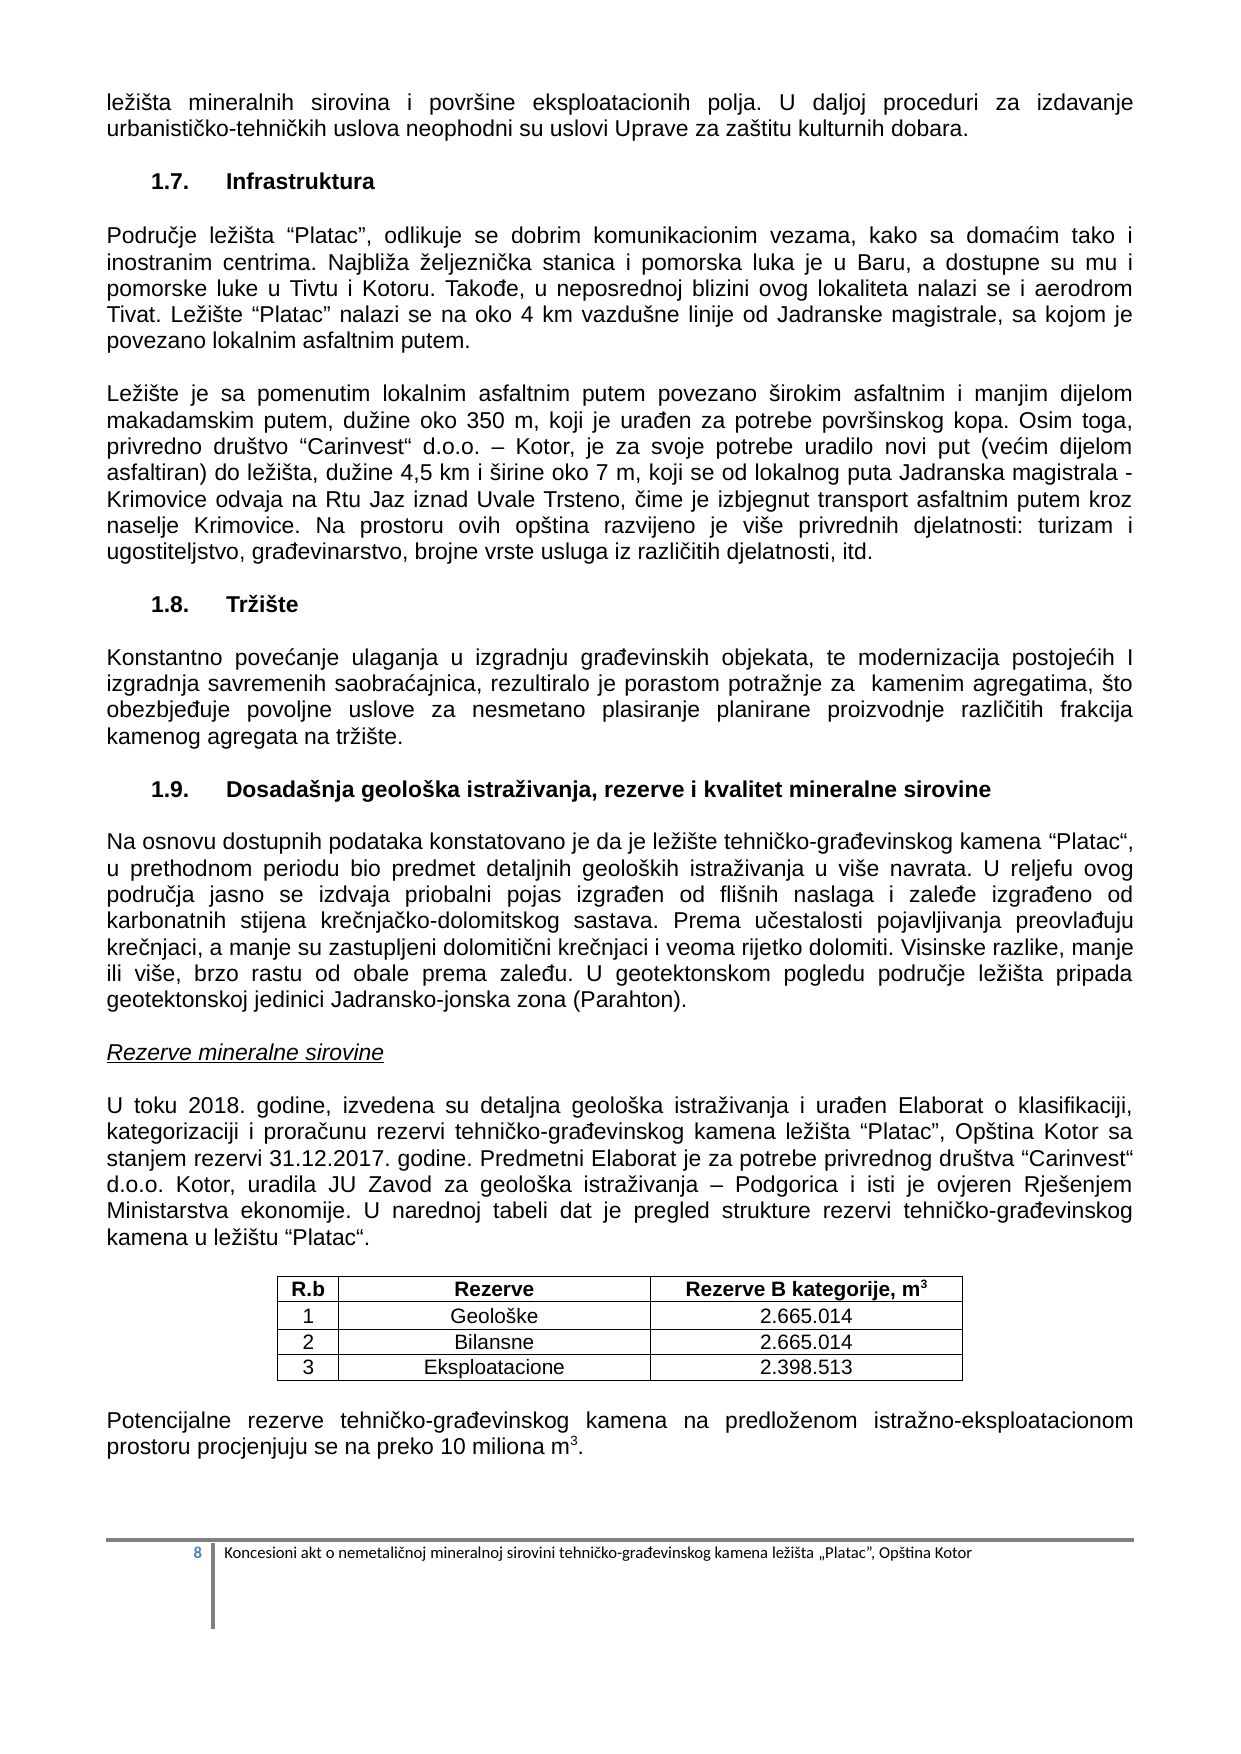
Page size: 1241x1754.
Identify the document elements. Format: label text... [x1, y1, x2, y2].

table_cell 2.665.014 [651, 1302, 962, 1329]
text U toku 2018. godine, izvedena su detaljna geološka istraživanja i urađen Elaborat o klasifikaciji, kategorizaciji i proračunu rezervi tehničko-građevinskog kamena ležišta “Platac”, Opština Kotor sa stanjem rezervi 31.12.2017. godine. Predmetni Elaborat je za potrebe privrednog društva “Carinvest“ d.o.o. Kotor, uradila JU Zavod za geološka istraživanja – Podgorica i isti je ovjeren Rješenjem Ministarstva ekonomije. U narednoj tabeli dat je pregled strukture rezervi tehničko-građevinskog kamena u ležištu “Platac“. [106, 1092, 1134, 1250]
table_cell 2 [278, 1330, 338, 1354]
text Konstantno povećanje ulaganja u izgradnju građevinskih objekata, te modernizacija postojećih I izgradnja savremenih saobraćajnica, rezultiralo je porastom potražnje za kamenim agregatima, što obezbjeđuje povoljne uslove za nesmetano plasiranje planirane proizvodnje različitih frakcija kamenog agregata na tržište. [106, 644, 1134, 749]
table_header Rezerve [339, 1277, 650, 1301]
text Rezerve mineralne sirovine [106, 1039, 1134, 1065]
text Na osnovu dostupnih podataka konstatovano je da je ležište tehničko-građevinskog kamena “Platac“, u prethodnom periodu bio predmet detaljnih geoloških istraživanja u više navrata. U reljefu ovog područja jasno se izdvaja priobalni pojas izgrađen od flišnih naslaga i zaleđe izgrađeno od karbonatnih stijena krečnjačko-dolomitskog sastava. Prema učestalosti pojavljivanja preovlađuju krečnjaci, a manje su zastupljeni dolomitični krečnjaci i veoma rijetko dolomiti. Visinske razlike, manje ili više, brzo rastu od obale prema zaleđu. U geotektonskom pogledu područje ležišta pripada geotektonskoj jedinici Jadransko-jonska zona (Parahton). [106, 828, 1134, 1013]
text Područje ležišta “Platac”, odlikuje se dobrim komunikacionim vezama, kako sa domaćim tako i inostranim centrima. Najbliža željeznička stanica i pomorska luka je u Baru, a dostupne su mu i pomorske luke u Tivtu i Kotoru. Takođe, u neposrednoj blizini ovog lokaliteta nalazi se i aerodrom Tivat. Ležište “Platac” nalazi se na oko 4 km vazdušne linije od Jadranske magistrale, sa kojom je povezano lokalnim asfaltnim putem. [106, 222, 1134, 354]
table_header Rezerve B kategorije, m3 [651, 1277, 962, 1301]
subtitle Dosadašnja geološka istraživanja, rezerve i kvalitet mineralne sirovine [151, 776, 1134, 802]
text Ležište je sa pomenutim lokalnim asfaltnim putem povezano širokim asfaltnim i manjim dijelom makadamskim putem, dužine oko 350 m, koji je urađen za potrebe površinskog kopa. Osim toga, privredno društvo “Carinvest“ d.o.o. – Kotor, je za svoje potrebe uradilo novi put (većim dijelom asfaltiran) do ležišta, dužine 4,5 km i širine oko 7 m, koji se od lokalnog puta Jadranska magistrala - Krimovice odvaja na Rtu Jaz iznad Uvale Trsteno, čime je izbjegnut transport asfaltnim putem kroz naselje Krimovice. Na prostoru ovih opština razvijeno je više privrednih djelatnosti: turizam i ugostiteljstvo, građevinarstvo, brojne vrste usluga iz različitih djelatnosti, itd. [106, 380, 1134, 565]
table_cell 2.665.014 [651, 1330, 962, 1354]
table_cell Geološke [339, 1302, 650, 1329]
table_header R.b [278, 1277, 338, 1301]
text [106, 89, 1134, 141]
table_cell Bilansne [339, 1330, 650, 1354]
subtitle Infrastruktura [151, 168, 1134, 194]
text Potencijalne rezerve tehničko-građevinskog kamena na predloženom istražno-eksploatacionom prostoru procjenjuju se na preko 10 miliona m3. [106, 1407, 1134, 1459]
table_cell 3 [278, 1355, 338, 1379]
table_cell Eksploatacione [339, 1355, 650, 1379]
table_cell 2.398.513 [651, 1355, 962, 1379]
table_cell 1 [278, 1302, 338, 1329]
subtitle Tržište [151, 591, 1134, 617]
